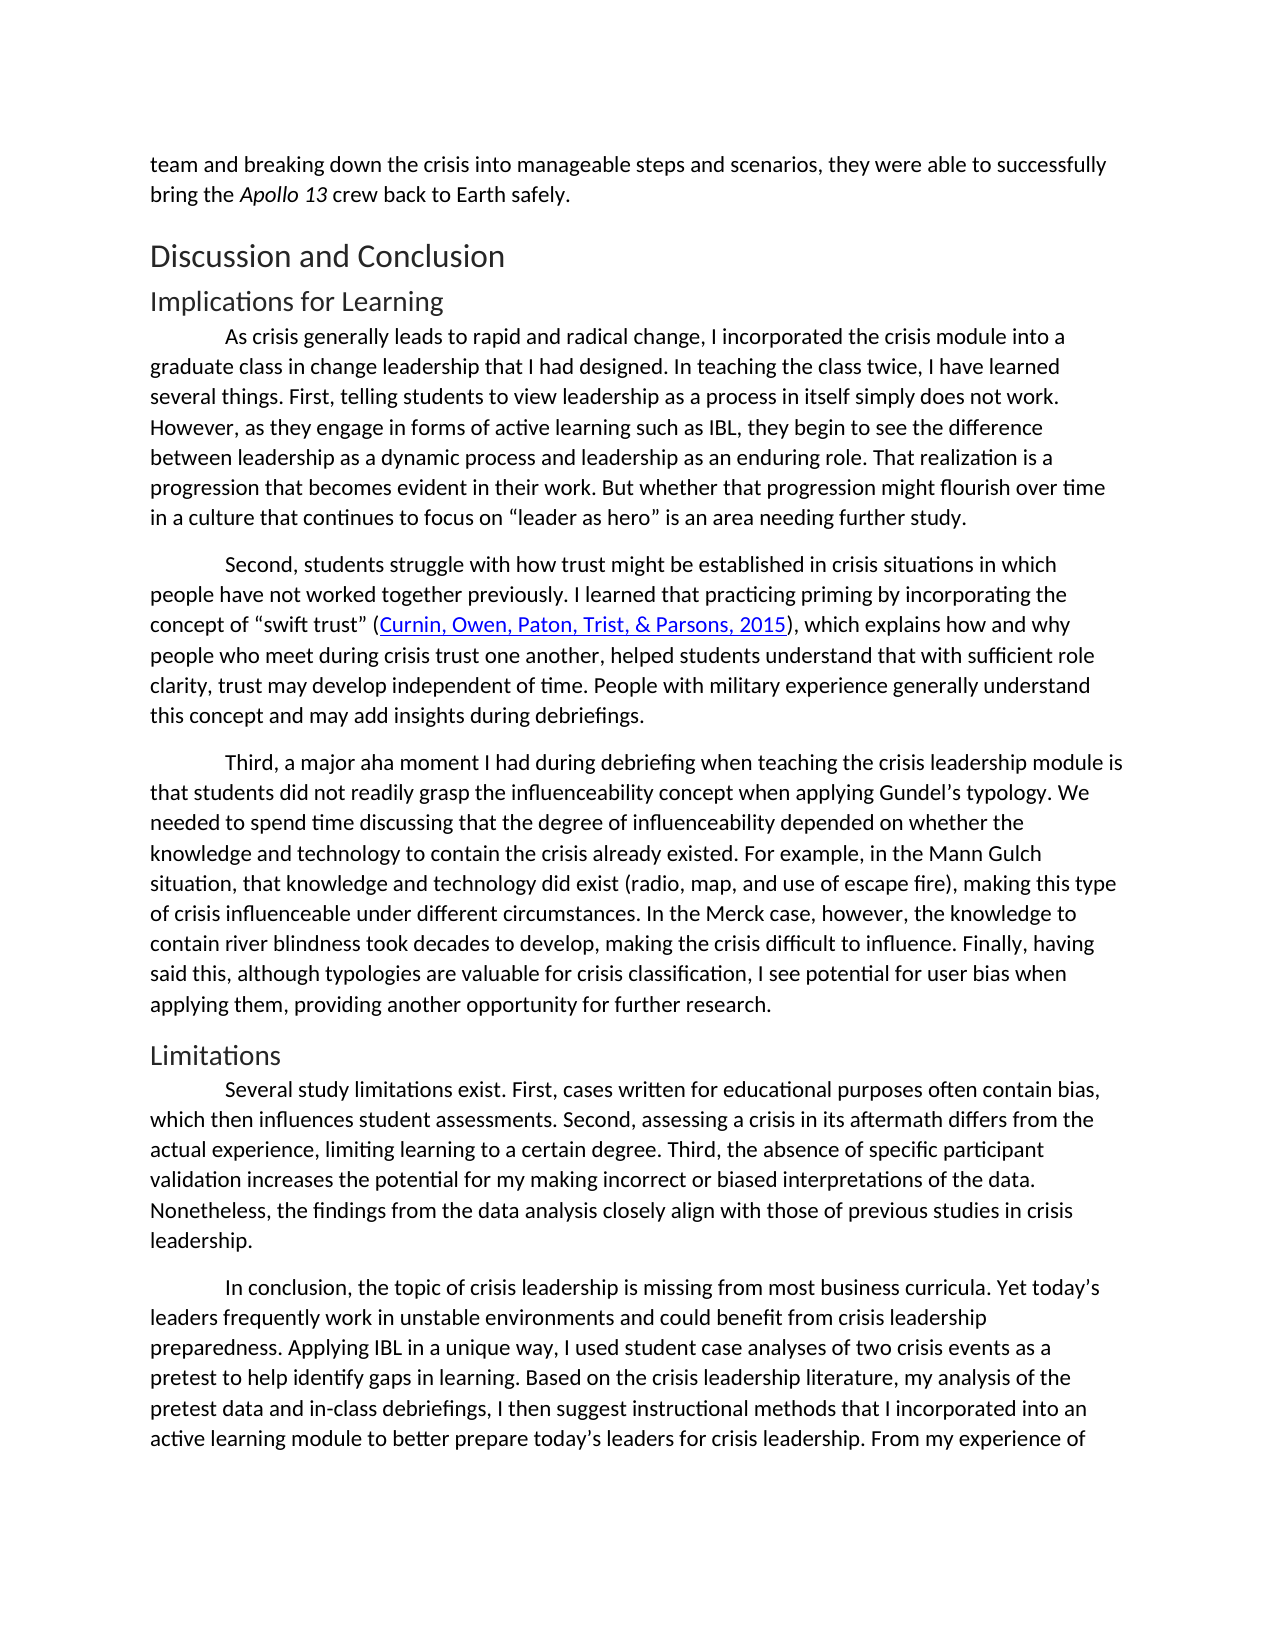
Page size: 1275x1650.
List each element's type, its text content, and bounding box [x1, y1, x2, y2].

text Several study limitations exist. First, cases written for educational purposes often contain bias, which then influences student assessments. Second, assessing a crisis in its aftermath differs from the actual experience, limiting learning to a certain degree. Third, the absence of specific participant validation increases the potential for my making incorrect or biased interpretations of the data. Nonetheless, the findings from the data analysis closely align with those of previous studies in crisis leadership. [150, 1075, 1125, 1254]
subtitle Implications for Learning [150, 283, 1125, 319]
text Second, students struggle with how trust might be established in crisis situations in which people have not worked together previously. I learned that practicing priming by incorporating the concept of “swift trust” (Curnin, Owen, Paton, Trist, & Parsons, 2015), which explains how and why people who meet during crisis trust one another, helped students understand that with sufficient role clarity, trust may develop independent of time. People with military experience generally understand this concept and may add insights during debriefings. [150, 550, 1125, 729]
subtitle Limitations [150, 1037, 1125, 1072]
subtitle Discussion and Conclusion [150, 235, 1125, 276]
text As crisis generally leads to rapid and radical change, I incorporated the crisis module into a graduate class in change leadership that I had designed. In teaching the class twice, I have learned several things. First, telling students to view leadership as a process in itself simply does not work. However, as they engage in forms of active learning such as IBL, they begin to see the difference between leadership as a dynamic process and leadership as an enduring role. That realization is a progression that becomes evident in their work. But whether that progression might flourish over time in a culture that continues to focus on “leader as hero” is an area needing further study. [150, 322, 1125, 531]
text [150, 1273, 1125, 1452]
text Third, a major aha moment I had during debriefing when teaching the crisis leadership module is that students did not readily grasp the influenceability concept when applying Gundel’s typology. We needed to spend time discussing that the degree of influenceability depended on whether the knowledge and technology to contain the crisis already existed. For example, in the Mann Gulch situation, that knowledge and technology did exist (radio, map, and use of escape fire), making this type of crisis influenceable under different circumstances. In the Merck case, however, the knowledge to contain river blindness took decades to develop, making the crisis difficult to influence. Finally, having said this, although typologies are valuable for crisis classification, I see potential for user bias when applying them, providing another opportunity for further research. [150, 748, 1125, 1018]
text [150, 150, 1125, 208]
